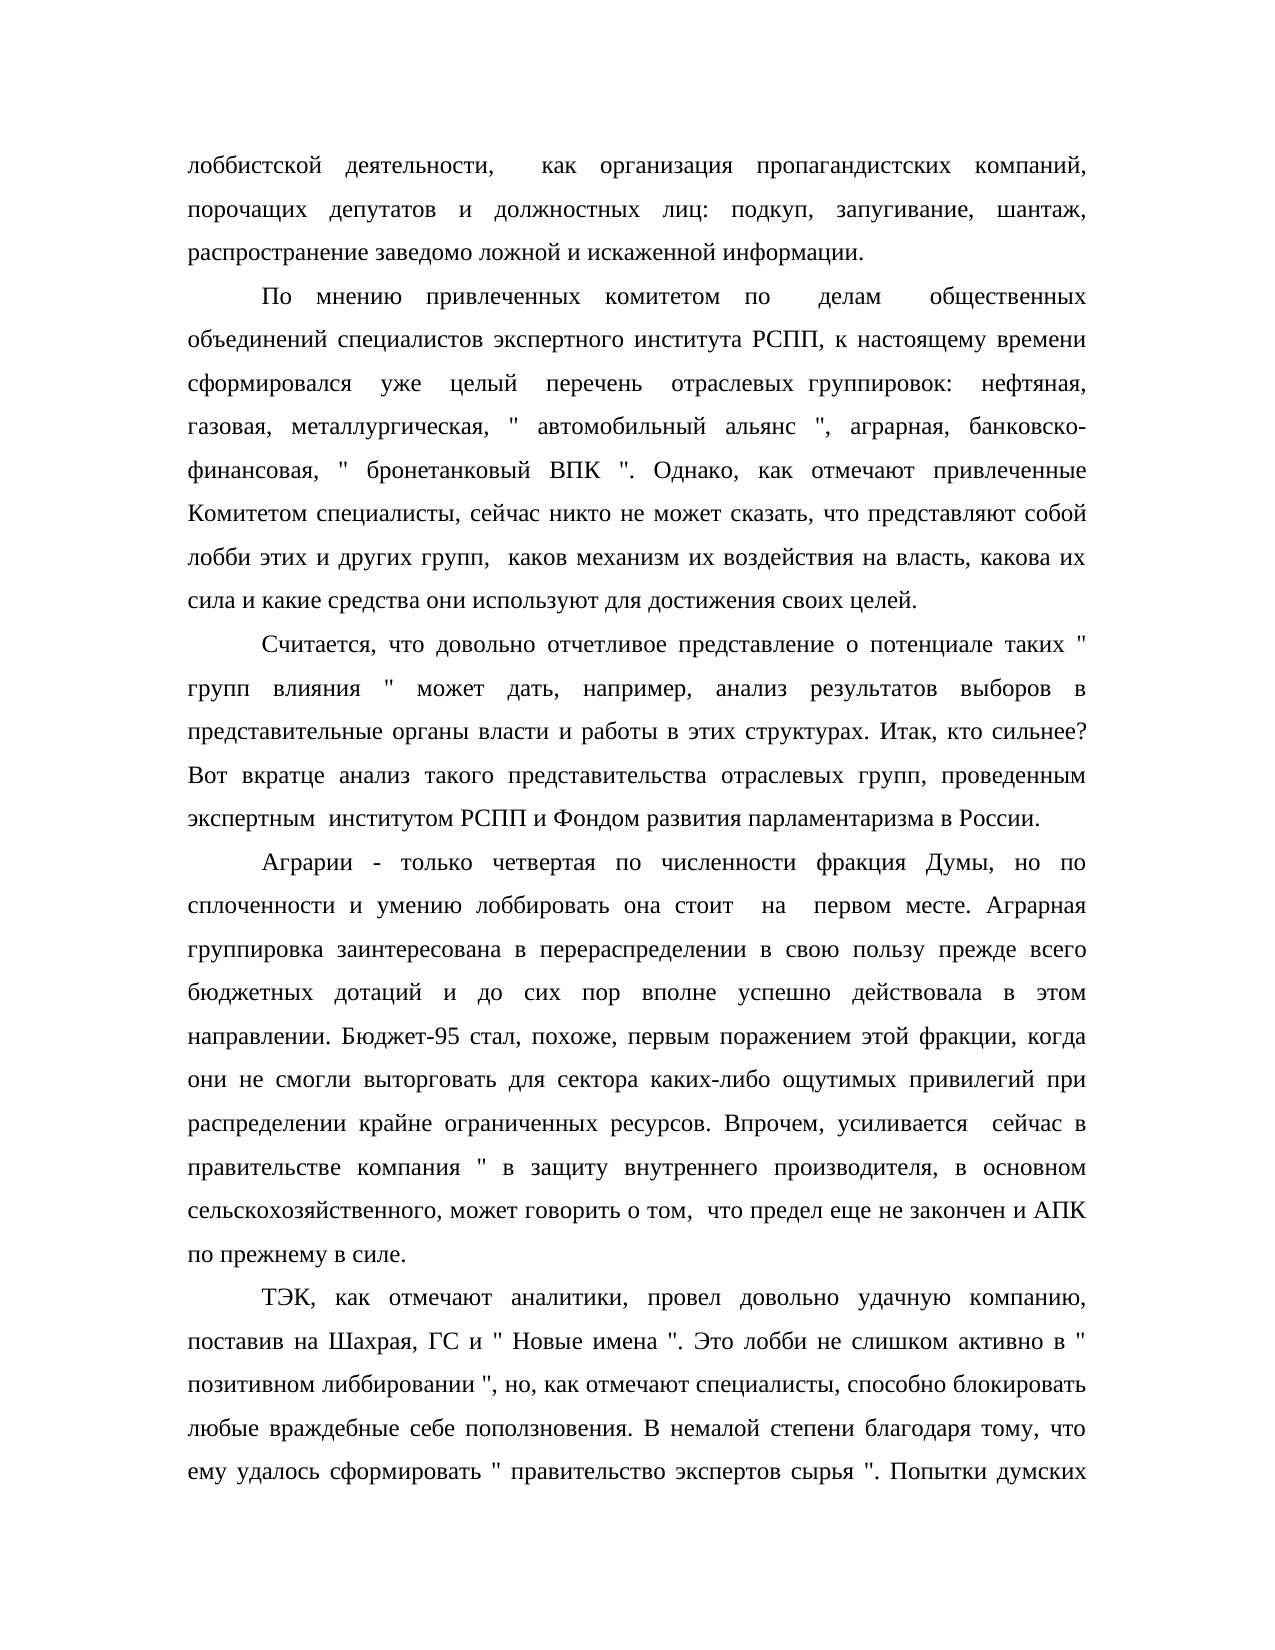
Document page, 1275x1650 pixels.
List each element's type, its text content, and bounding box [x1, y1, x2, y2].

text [187, 150, 1087, 266]
text По мнению привлеченных комитетом по делам общественных объединений специалистов экспертного института РСПП, к настоящему времени сформировался уже целый перечень отраслевых группировок: нефтяная, газовая, металлургическая, " автомобильный альянс ", аграрная, банковско-финансовая, " бронетанковый ВПК ". Однако, как отмечают привлеченные Комитетом специалисты, сейчас никто не может сказать, что представляют собой лобби этих и других групп, каков механизм их воздействия на власть, какова их сила и какие средства они используют для достижения своих целей. [187, 281, 1087, 614]
text Считается, что довольно отчетливое представление о потенциале таких " групп влияния " может дать, например, анализ результатов выборов в представительные органы власти и работы в этих структурах. Итак, кто сильнее? Вот вкратце анализ такого представительства отраслевых групп, проведенным экспертным институтом РСПП и Фондом развития парламентаризма в России. [187, 629, 1087, 832]
text Аграрии - только четвертая по численности фракция Думы, но по сплоченности и умению лоббировать она стоит на первом месте. Аграрная группировка заинтересована в перераспределении в свою пользу прежде всего бюджетных дотаций и до сих пор вполне успешно действовала в этом направлении. Бюджет-95 стал, похоже, первым поражением этой фракции, когда они не смогли выторговать для сектора каких-либо ощутимых привилегий при распределении крайне ограниченных ресурсов. Впрочем, усиливается сейчас в правительстве компания " в защиту внутреннего производителя, в основном сельскохозяйственного, может говорить о том, что предел еще не закончен и АПК по прежнему в силе. [187, 847, 1087, 1268]
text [187, 1282, 1087, 1485]
